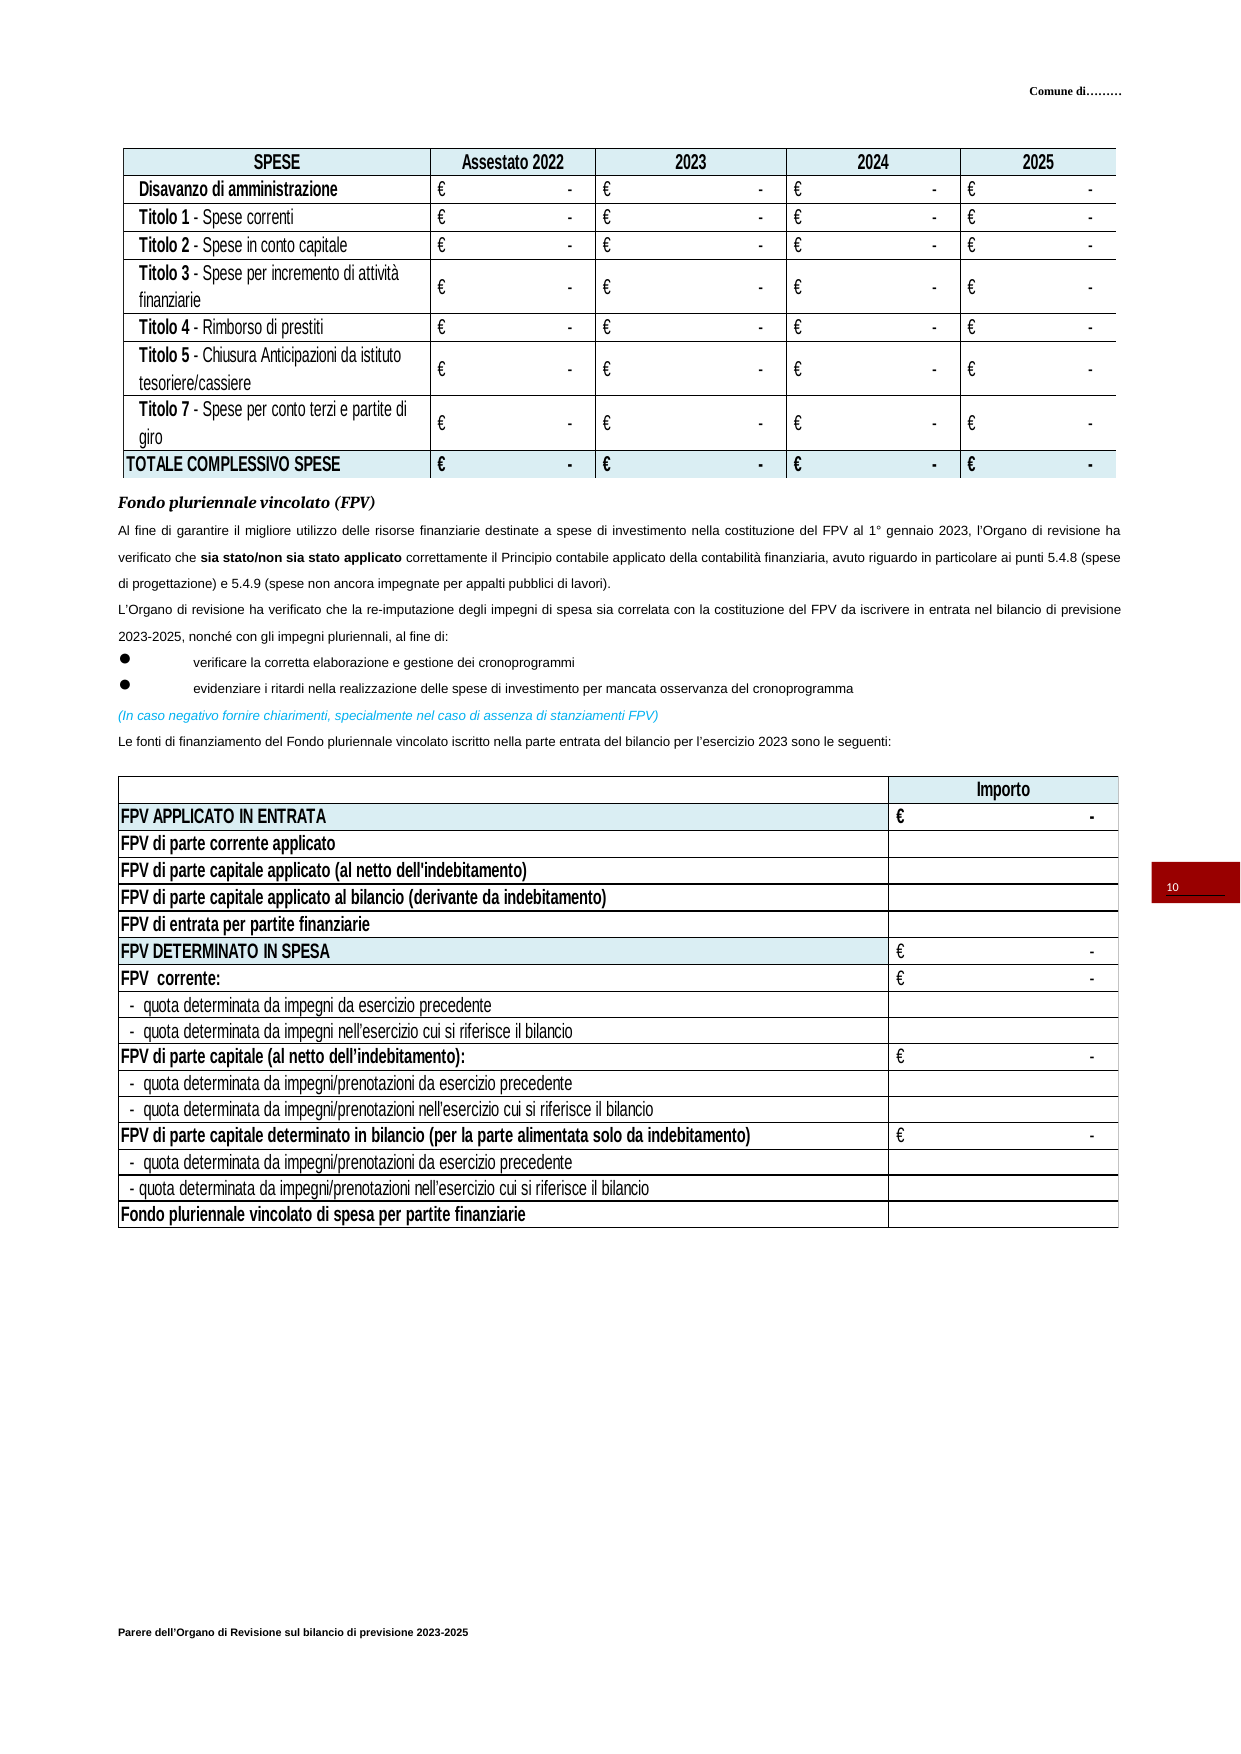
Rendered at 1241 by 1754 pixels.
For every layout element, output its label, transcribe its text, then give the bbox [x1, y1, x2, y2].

list verificare la corretta elaborazione e gestione dei cronoprogrammi [118, 644, 1122, 670]
text Fondo pluriennale vincolato (FPV) [118, 479, 1122, 512]
text (In caso negativo fornire chiarimenti, specialmente nel caso di assenza di stanziamenti FPV) [118, 697, 1122, 723]
list evidenziare i ritardi nella realizzazione delle spese di investimento per mancata osservanza del cronoprogramma [118, 670, 1122, 697]
text Le fonti di finanziamento del Fondo pluriennale vincolato iscritto nella parte entrata del bilancio per l’esercizio 2023 sono le seguenti: [118, 723, 1122, 749]
text L’Organo di revisione ha verificato che la re-imputazione degli impegni di spesa sia correlata con la costituzione del FPV da iscrivere in entrata nel bilancio di previsione 2023-2025, nonché con gli impegni pluriennali, al fine di: [118, 591, 1122, 644]
picture [652, 710, 658, 717]
text Al fine di garantire il migliore utilizzo delle risorse finanziarie destinate a spese di investimento nella costituzione del FPV al 1° gennaio 2023, l’Organo di revisione ha verificato che sia stato/non sia stato applicato correttamente il Principio contabile applicato della contabilità finanziaria, avuto riguardo in particolare ai punti 5.4.8 (spese di progettazione) e 5.4.9 (spese non ancora impegnate per appalti pubblici di lavori). [118, 512, 1122, 591]
